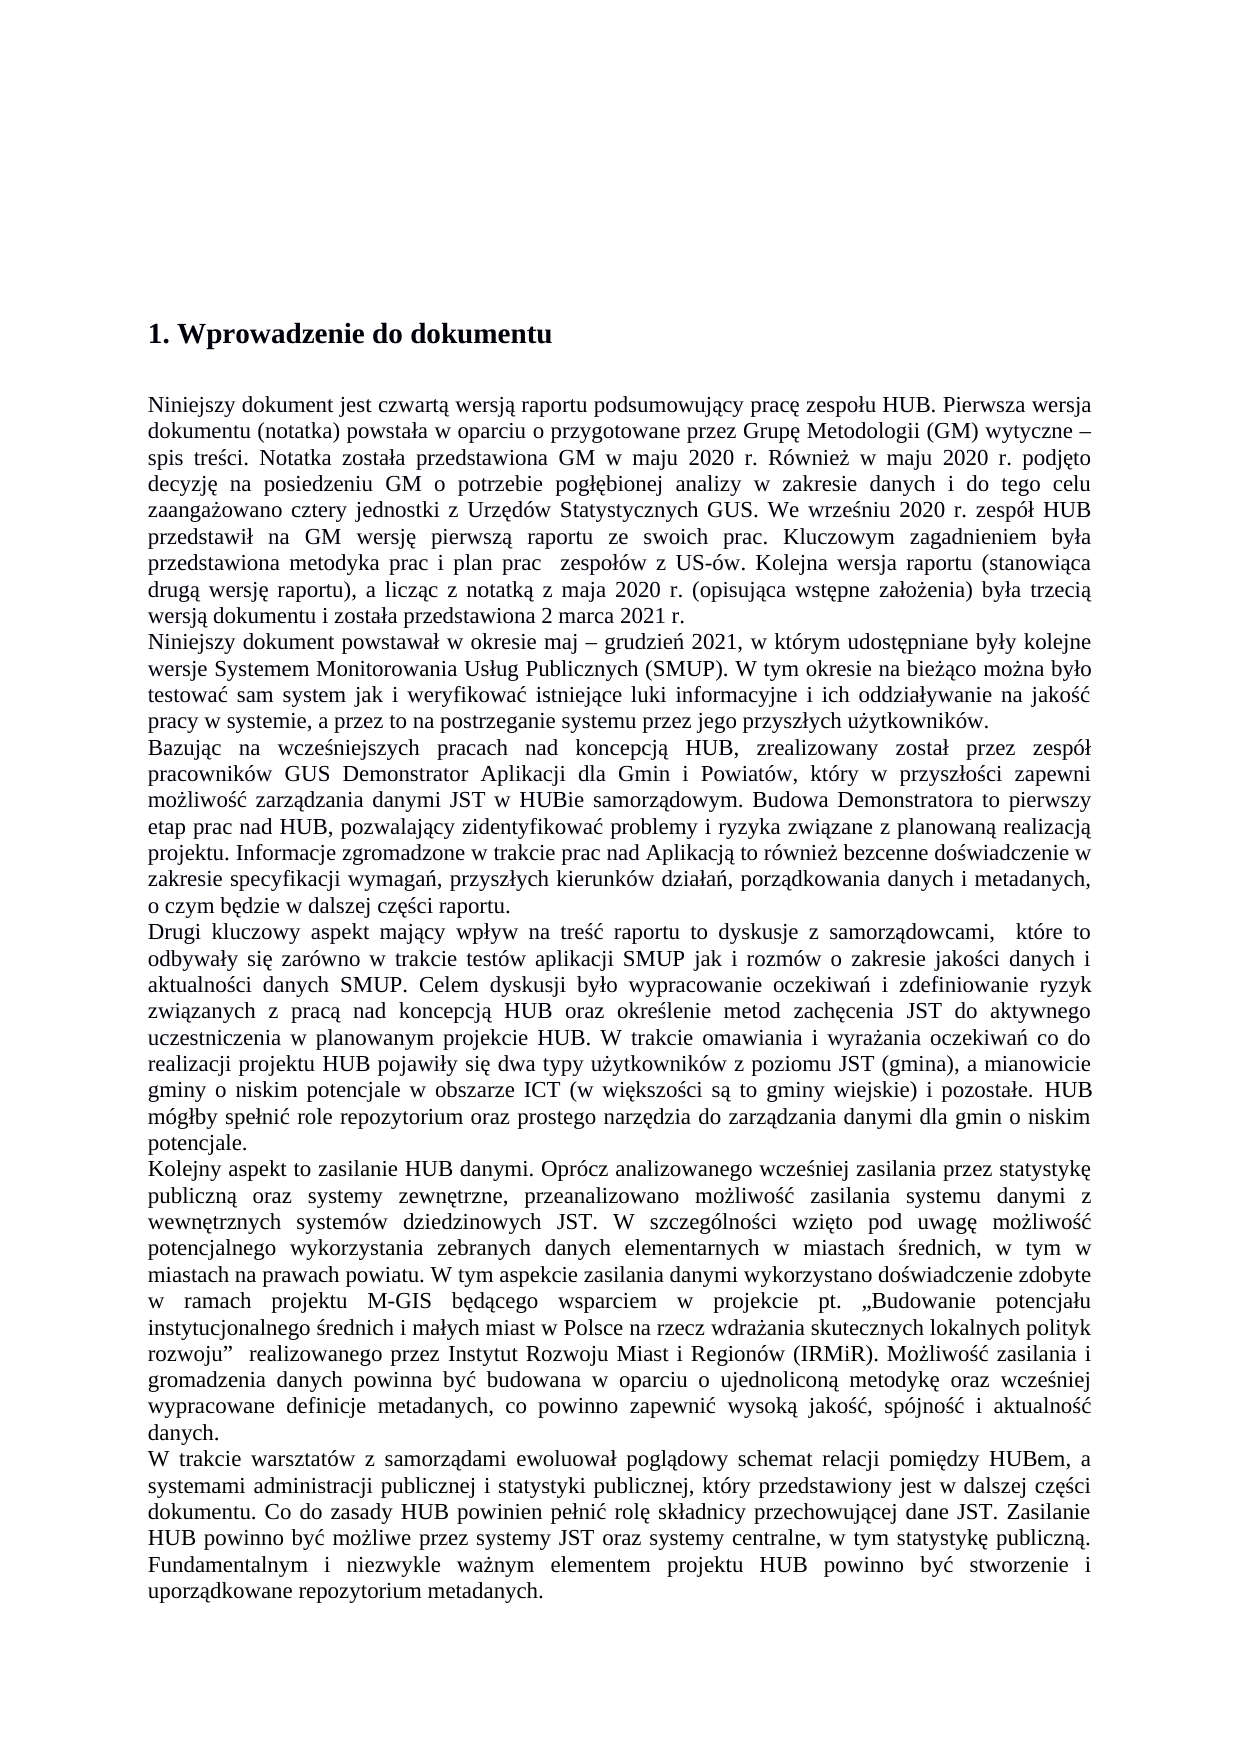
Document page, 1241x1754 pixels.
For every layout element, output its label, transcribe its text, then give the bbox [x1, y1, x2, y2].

subtitle 1. Wprowadzenie do dokumentu [148, 316, 1093, 350]
text W trakcie warsztatów z samorządami ewoluował poglądowy schemat relacji pomiędzy HUBem, a systemami administracji publicznej i statystyki publicznej, który przedstawiony jest w dalszej części dokumentu. Co do zasady HUB powinien pełnić rolę składnicy przechowującej dane JST. Zasilanie HUB powinno być możliwe przez systemy JST oraz systemy centralne, w tym statystykę publiczną. Fundamentalnym i niezwykle ważnym elementem projektu HUB powinno być stworzenie i uporządkowane repozytorium metadanych. [148, 1445, 1093, 1603]
text Drugi kluczowy aspekt mający wpływ na treść raportu to dyskusje z samorządowcami, które to odbywały się zarówno w trakcie testów aplikacji SMUP jak i rozmów o zakresie jakości danych i aktualności danych SMUP. Celem dyskusji było wypracowanie oczekiwań i zdefiniowanie ryzyk związanych z pracą nad koncepcją HUB oraz określenie metod zachęcenia JST do aktywnego uczestniczenia w planowanym projekcie HUB. W trakcie omawiania i wyrażania oczekiwań co do realizacji projektu HUB pojawiły się dwa typy użytkowników z poziomu JST (gmina), a mianowicie gminy o niskim potencjale w obszarze ICT (w większości są to gminy wiejskie) i pozostałe. HUB mógłby spełnić role repozytorium oraz prostego narzędzia do zarządzania danymi dla gmin o niskim potencjale. [148, 918, 1093, 1155]
text Bazując na wcześniejszych pracach nad koncepcją HUB, zrealizowany został przez zespół pracowników GUS Demonstrator Aplikacji dla Gmin i Powiatów, który w przyszłości zapewni możliwość zarządzania danymi JST w HUBie samorządowym. Budowa Demonstratora to pierwszy etap prac nad HUB, pozwalający zidentyfikować problemy i ryzyka związane z planowaną realizacją projektu. Informacje zgromadzone w trakcie prac nad Aplikacją to również bezcenne doświadczenie w zakresie specyfikacji wymagań, przyszłych kierunków działań, porządkowania danych i metadanych, o czym będzie w dalszej części raportu. [148, 734, 1093, 918]
text Kolejny aspekt to zasilanie HUB danymi. Oprócz analizowanego wcześniej zasilania przez statystykę publiczną oraz systemy zewnętrzne, przeanalizowano możliwość zasilania systemu danymi z wewnętrznych systemów dziedzinowych JST. W szczególności wzięto pod uwagę możliwość potencjalnego wykorzystania zebranych danych elementarnych w miastach średnich, w tym w miastach na prawach powiatu. W tym aspekcie zasilania danymi wykorzystano doświadczenie zdobyte w ramach projektu M-GIS będącego wsparciem w projekcie pt. „Budowanie potencjału instytucjonalnego średnich i małych miast w Polsce na rzecz wdrażania skutecznych lokalnych polityk rozwoju” realizowanego przez Instytut Rozwoju Miast i Regionów (IRMiR). Możliwość zasilania i gromadzenia danych powinna być budowana w oparciu o ujednoliconą metodykę oraz wcześniej wypracowane definicje metadanych, co powinno zapewnić wysoką jakość, spójność i aktualność danych. [148, 1155, 1093, 1445]
text Niniejszy dokument powstawał w okresie maj – grudzień 2021, w którym udostępniane były kolejne wersje Systemem Monitorowania Usług Publicznych (SMUP). W tym okresie na bieżąco można było testować sam system jak i weryfikować istniejące luki informacyjne i ich oddziaływanie na jakość pracy w systemie, a przez to na postrzeganie systemu przez jego przyszłych użytkowników. [148, 628, 1093, 734]
text Niniejszy dokument jest czwartą wersją raportu podsumowujący pracę zespołu HUB. Pierwsza wersja dokumentu (notatka) powstała w oparciu o przygotowane przez Grupę Metodologii (GM) wytyczne – spis treści. Notatka została przedstawiona GM w maju 2020 r. Również w maju 2020 r. podjęto decyzję na posiedzeniu GM o potrzebie pogłębionej analizy w zakresie danych i do tego celu zaangażowano cztery jednostki z Urzędów Statystycznych GUS. We wrześniu 2020 r. zespół HUB przedstawił na GM wersję pierwszą raportu ze swoich prac. Kluczowym zagadnieniem była przedstawiona metodyka prac i plan prac zespołów z US-ów. Kolejna wersja raportu (stanowiąca drugą wersję raportu), a licząc z notatką z maja 2020 r. (opisująca wstępne założenia) była trzecią wersją dokumentu i została przedstawiona 2 marca 2021 r. [148, 391, 1093, 628]
